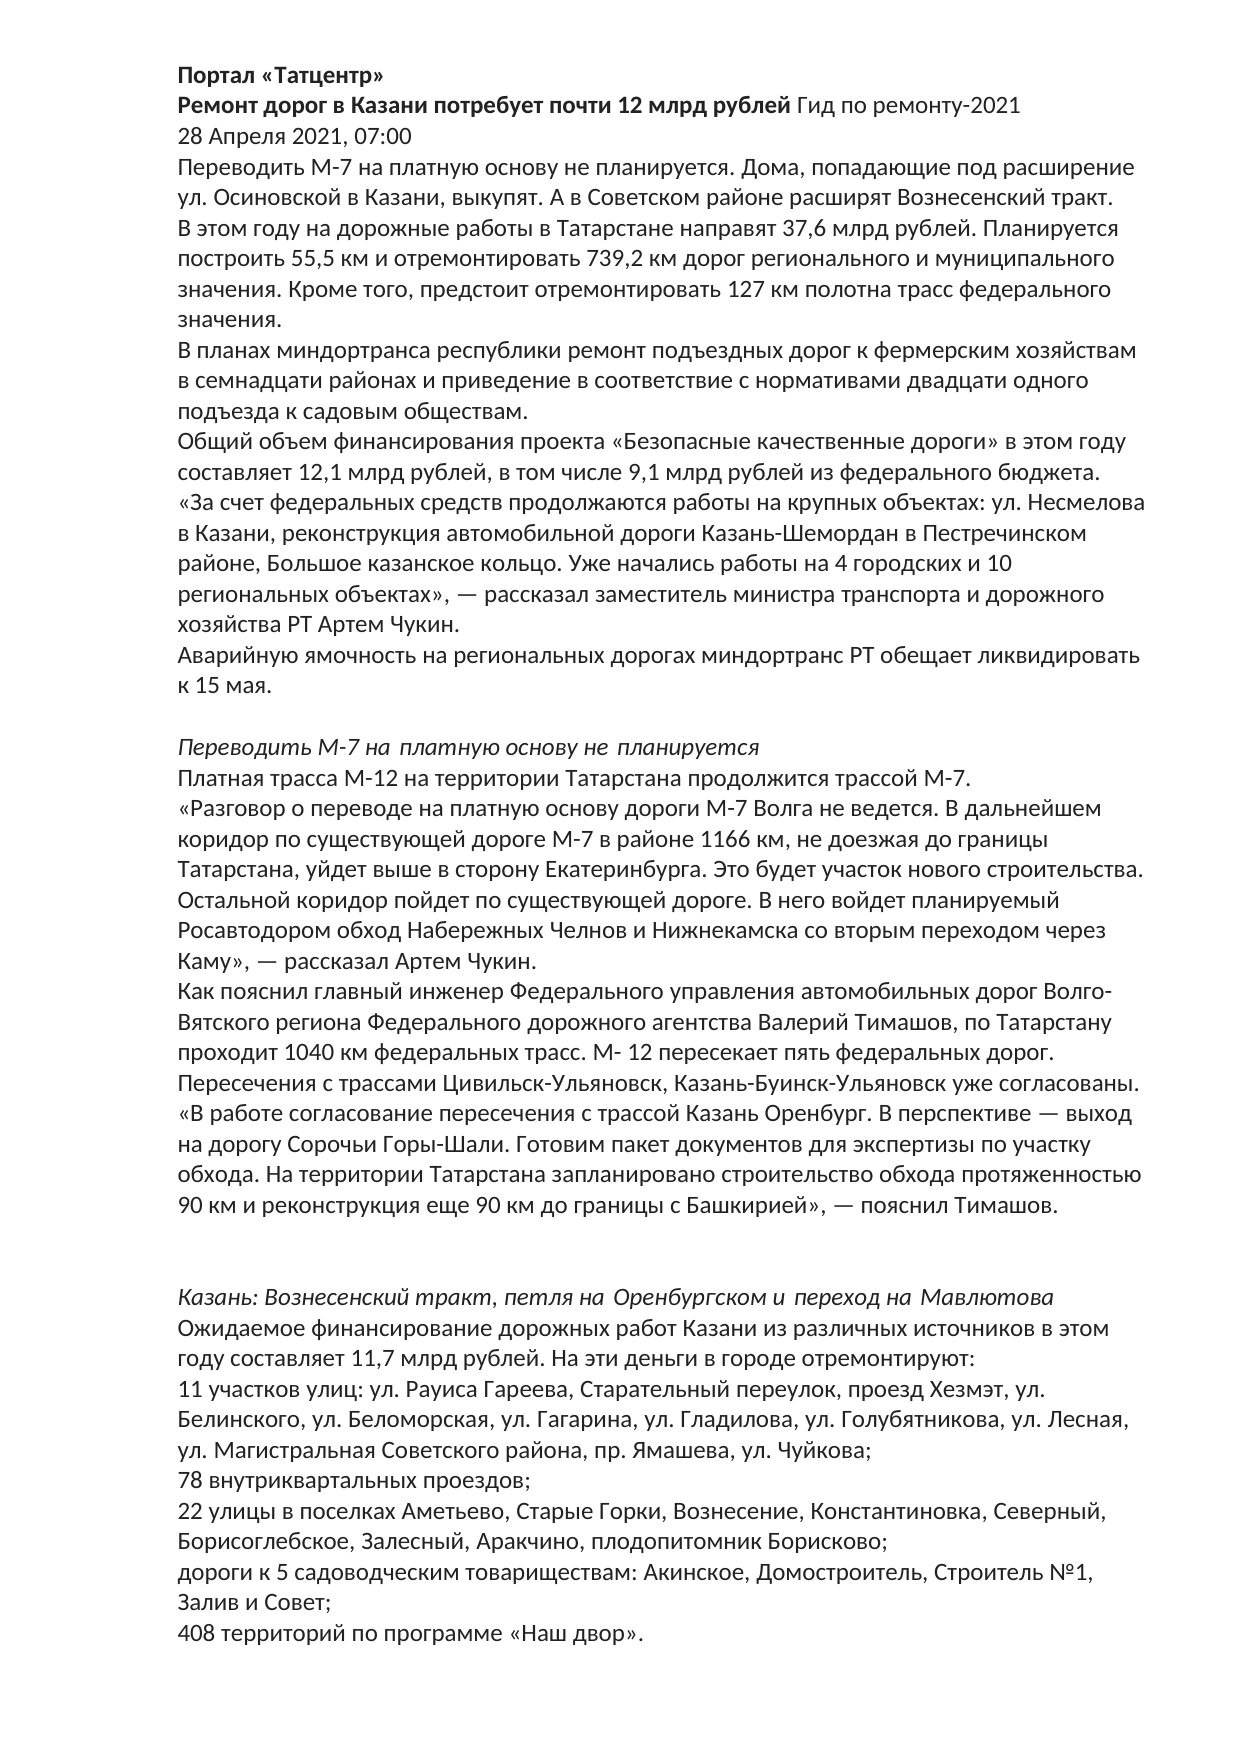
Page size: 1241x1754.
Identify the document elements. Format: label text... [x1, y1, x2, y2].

text Переводить М-7 на платную основу не планируется. Дома, попадающие под расширение ул. Осиновской в Казани, выкупят. А в Советском районе расширят Вознесенский тракт. [177, 151, 1152, 212]
text В этом году на дорожные работы в Татарстане направят 37,6 млрд рублей. Планируется построить 55,5 км и отремонтировать 739,2 км дорог регионального и муниципального значения. Кроме того, предстоит отремонтировать 127 км полотна трасс федерального значения. [177, 212, 1152, 334]
text 11 участков улиц: ул. Рауиса Гареева, Старательный переулок, проезд Хезмэт, ул. Белинского, ул. Беломорская, ул. Гагарина, ул. Гладилова, ул. Голубятникова, ул. Лесная, ул. Магистральная Советского района, пр. Ямашева, ул. Чуйкова; [177, 1373, 1152, 1464]
text Платная трасса М-12 на территории Татарстана продолжится трассой М-7. [177, 762, 1152, 792]
subtitle Портал «Татцентр» [177, 59, 1152, 89]
text 78 внутриквартальных проездов; [177, 1464, 1152, 1495]
text Общий объем финансирования проекта «Безопасные качественные дороги» в этом году составляет 12,1 млрд рублей, в том числе 9,1 млрд рублей из федерального бюджета. [177, 425, 1152, 486]
text «В работе согласование пересечения с трассой Казань Оренбург. В перспективе — выход на дорогу Сорочьи Горы-Шали. Готовим пакет документов для экспертизы по участку обхода. На территории Татарстана запланировано строительство обхода протяженностью 90 км и реконструкция еще 90 км до границы с Башкирией», — пояснил Тимашов. [177, 1097, 1152, 1219]
text 22 улицы в поселках Аметьево, Старые Горки, Вознесение, Константиновка, Северный, Борисоглебское, Залесный, Аракчино, плодопитомник Борисково; [177, 1495, 1152, 1556]
text 408 территорий по программе «Наш двор». [177, 1617, 1152, 1648]
text В планах миндортранса республики ремонт подъездных дорог к фермерским хозяйствам в семнадцати районах и приведение в соответствие с нормативами двадцати одного подъезда к садовым обществам. [177, 334, 1152, 425]
text Аварийную ямочность на региональных дорогах миндортранс РТ обещает ликвидировать к 15 мая. [177, 639, 1152, 700]
text дороги к 5 садоводческим товариществам: Акинское, Домостроитель, Строитель №1, Залив и Совет; [177, 1556, 1152, 1617]
text «Разговор о переводе на платную основу дороги М-7 Волга не ведется. В дальнейшем коридор по существующей дороге М-7 в районе 1166 км, не доезжая до границы Татарстана, уйдет выше в сторону Екатеринбурга. Это будет участок нового строительства. Остальной коридор пойдет по существующей дороге. В него войдет планируемый Росавтодором обход Набережных Челнов и Нижнекамска со вторым переходом через Каму», — рассказал Артем Чукин. [177, 792, 1152, 975]
subtitle Переводить М-7 на платную основу не планируется [177, 731, 1152, 762]
subtitle Ремонт дорог в Казани потребует почти 12 млрд рублей Гид по ремонту-2021 [177, 89, 1152, 120]
text 28 Апреля 2021, 07:00 [177, 120, 1152, 151]
text «За счет федеральных средств продолжаются работы на крупных объектах: ул. Несмелова в Казани, реконструкция автомобильной дороги Казань-Шемордан в Пестречинском районе, Большое казанское кольцо. Уже начались работы на 4 городских и 10 региональных объектах», — рассказал заместитель министра транспорта и дорожного хозяйства РТ Артем Чукин. [177, 486, 1152, 639]
text Как пояснил главный инженер Федерального управления автомобильных дорог Волго-Вятского региона Федерального дорожного агентства Валерий Тимашов, по Татарстану проходит 1040 км федеральных трасс. М- 12 пересекает пять федеральных дорог. Пересечения с трассами Цивильск-Ульяновск, Казань-Буинск-Ульяновск уже согласованы. [177, 975, 1152, 1097]
text Ожидаемое финансирование дорожных работ Казани из различных источников в этом году составляет 11,7 млрд рублей. На эти деньги в городе отремонтируют: [177, 1312, 1152, 1373]
subtitle Казань: Вознесенский тракт, петля на Оренбургском и переход на Мавлютова [177, 1281, 1152, 1312]
